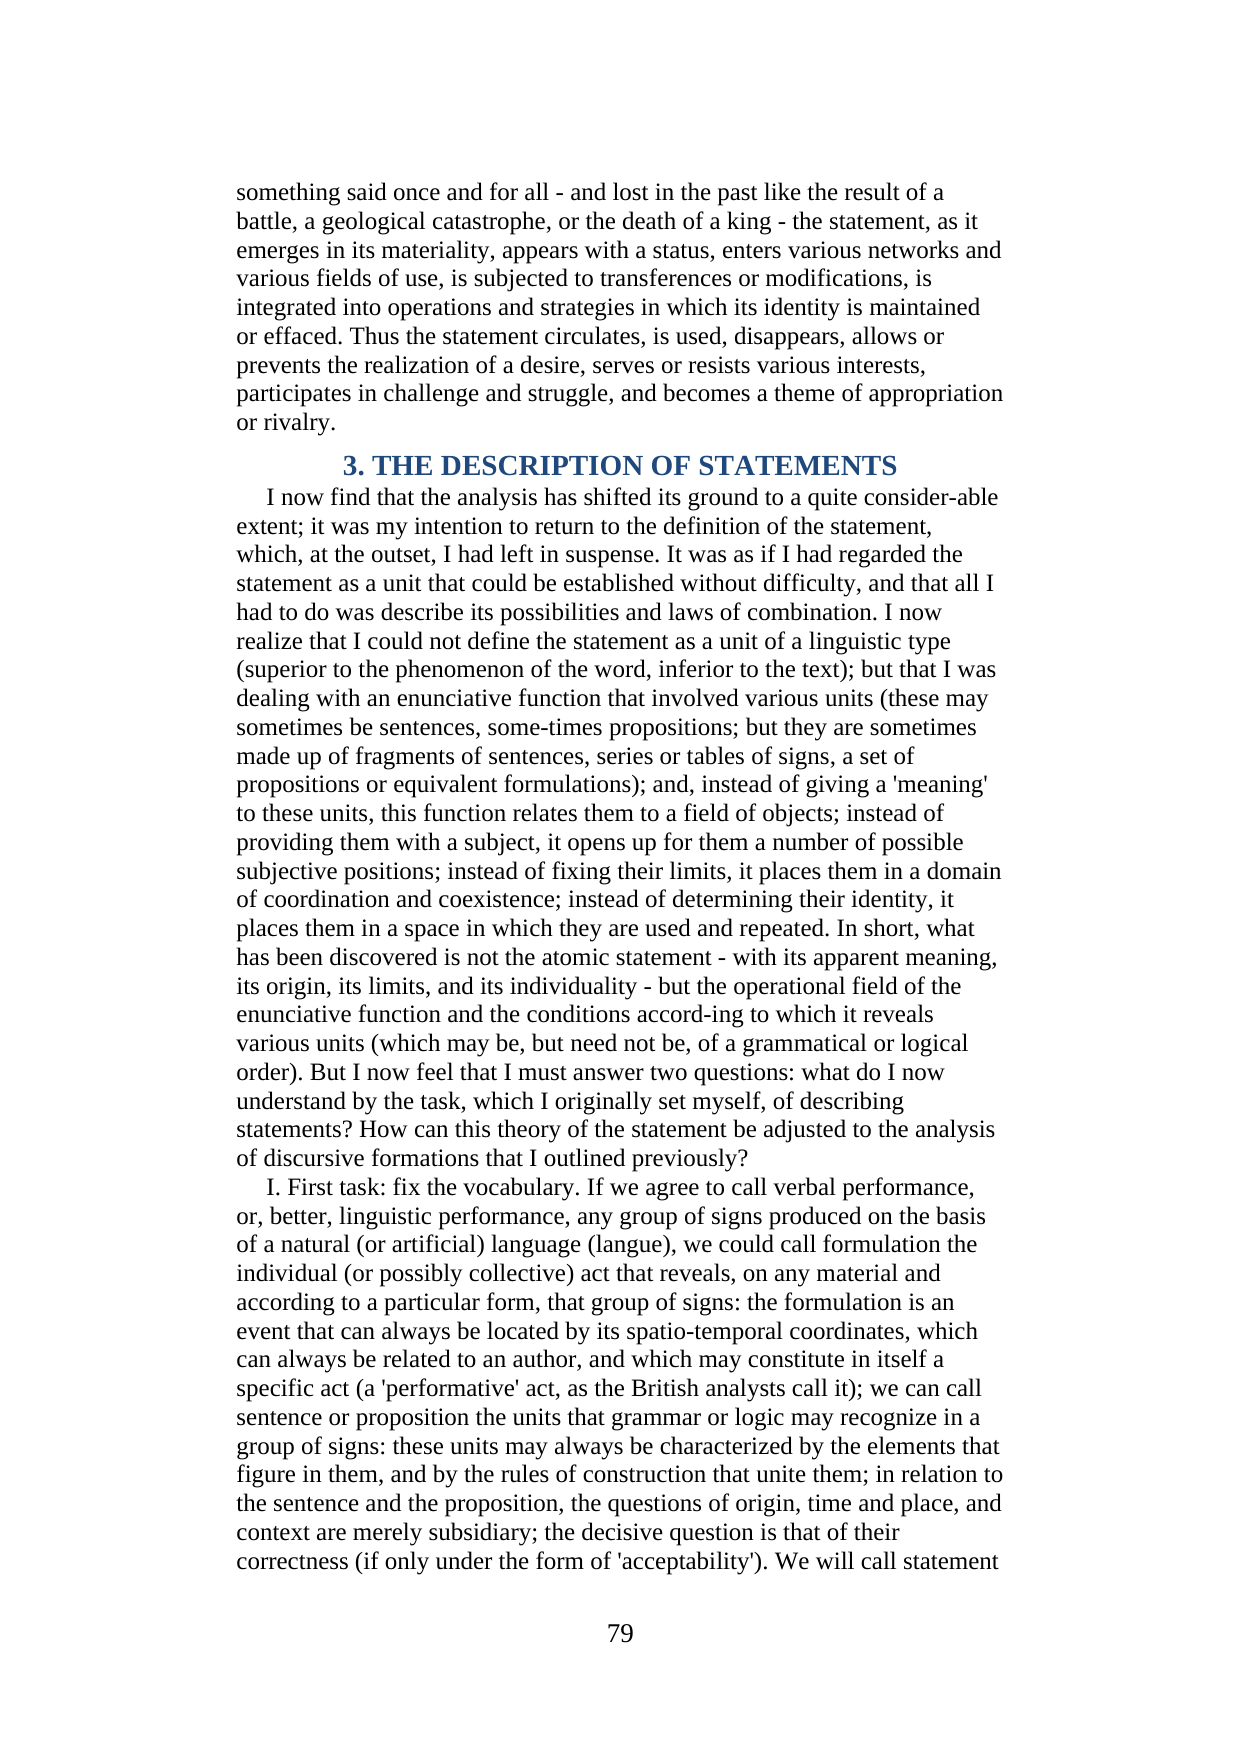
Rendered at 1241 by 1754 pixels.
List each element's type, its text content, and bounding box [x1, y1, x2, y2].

subtitle 3. THE DESCRIPTION OF STATEMENTS [236, 448, 1004, 482]
text I now find that the analysis has shifted its ground to a quite consider-able extent; it was my intention to return to the definition of the statement, which, at the outset, I had left in suspense. It was as if I had regarded the statement as a unit that could be established without difficulty, and that all I had to do was describe its possibilities and laws of combination. I now realize that I could not define the statement as a unit of a linguistic type (superior to the phenomenon of the word, inferior to the text); but that I was dealing with an enunciative function that involved various units (these may sometimes be sentences, some-times propositions; but they are sometimes made up of fragments of sentences, series or tables of signs, a set of propositions or equivalent formulations); and, instead of giving a 'meaning' to these units, this function relates them to a field of objects; instead of providing them with a subject, it opens up for them a number of possible subjective positions; instead of fixing their limits, it places them in a domain of coordination and coexistence; instead of determining their identity, it places them in a space in which they are used and repeated. In short, what has been discovered is not the atomic statement - with its apparent meaning, its origin, its limits, and its individuality - but the operational field of the enunciative function and the conditions accord-ing to which it reveals various units (which may be, but need not be, of a grammatical or logical order). But I now feel that I must answer two questions: what do I now understand by the task, which I originally set myself, of describing statements? How can this theory of the statement be adjusted to the analysis of discursive formations that I outlined previously? [236, 482, 1004, 1172]
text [236, 177, 1004, 436]
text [236, 1172, 1004, 1574]
